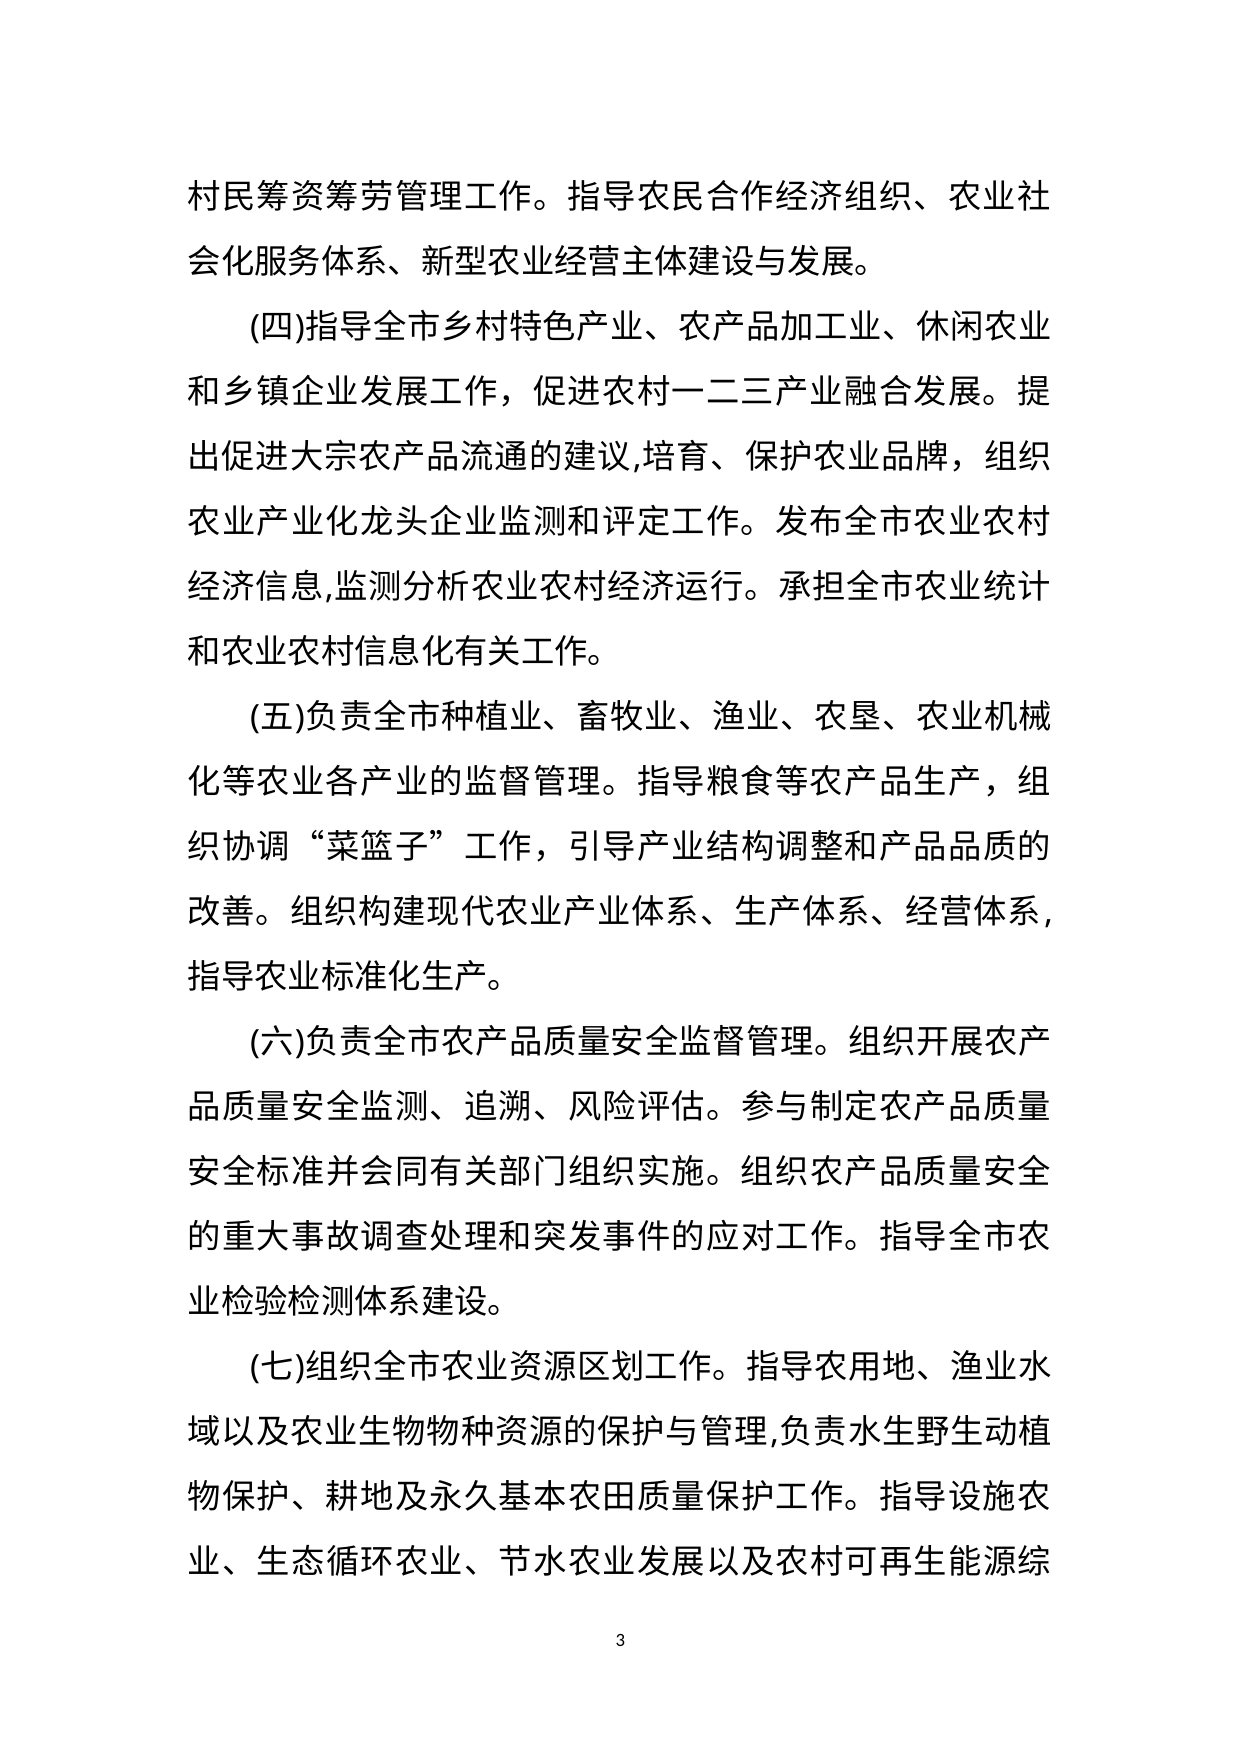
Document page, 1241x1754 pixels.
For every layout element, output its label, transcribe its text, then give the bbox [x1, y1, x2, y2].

text (六)负责全市农产品质量安全监督管理。组织开展农产品质量安全监测、追溯、风险评估。参与制定农产品质量安全标准并会同有关部门组织实施。组织农产品质量安全的重大事故调查处理和突发事件的应对工作。指导全市农业检验检测体系建设。 [187, 1007, 1053, 1332]
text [187, 1332, 1053, 1592]
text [187, 162, 1053, 292]
text (四)指导全市乡村特色产业、农产品加工业、休闲农业和乡镇企业发展工作，促进农村一二三产业融合发展。提出促进大宗农产品流通的建议,培育、保护农业品牌，组织农业产业化龙头企业监测和评定工作。发布全市农业农村经济信息,监测分析农业农村经济运行。承担全市农业统计和农业农村信息化有关工作。 [187, 292, 1053, 682]
text (五)负责全市种植业、畜牧业、渔业、农垦、农业机械化等农业各产业的监督管理。指导粮食等农产品生产，组织协调“菜篮子”工作，引导产业结构调整和产品品质的改善。组织构建现代农业产业体系、生产体系、经营体系,指导农业标准化生产。 [187, 682, 1053, 1007]
